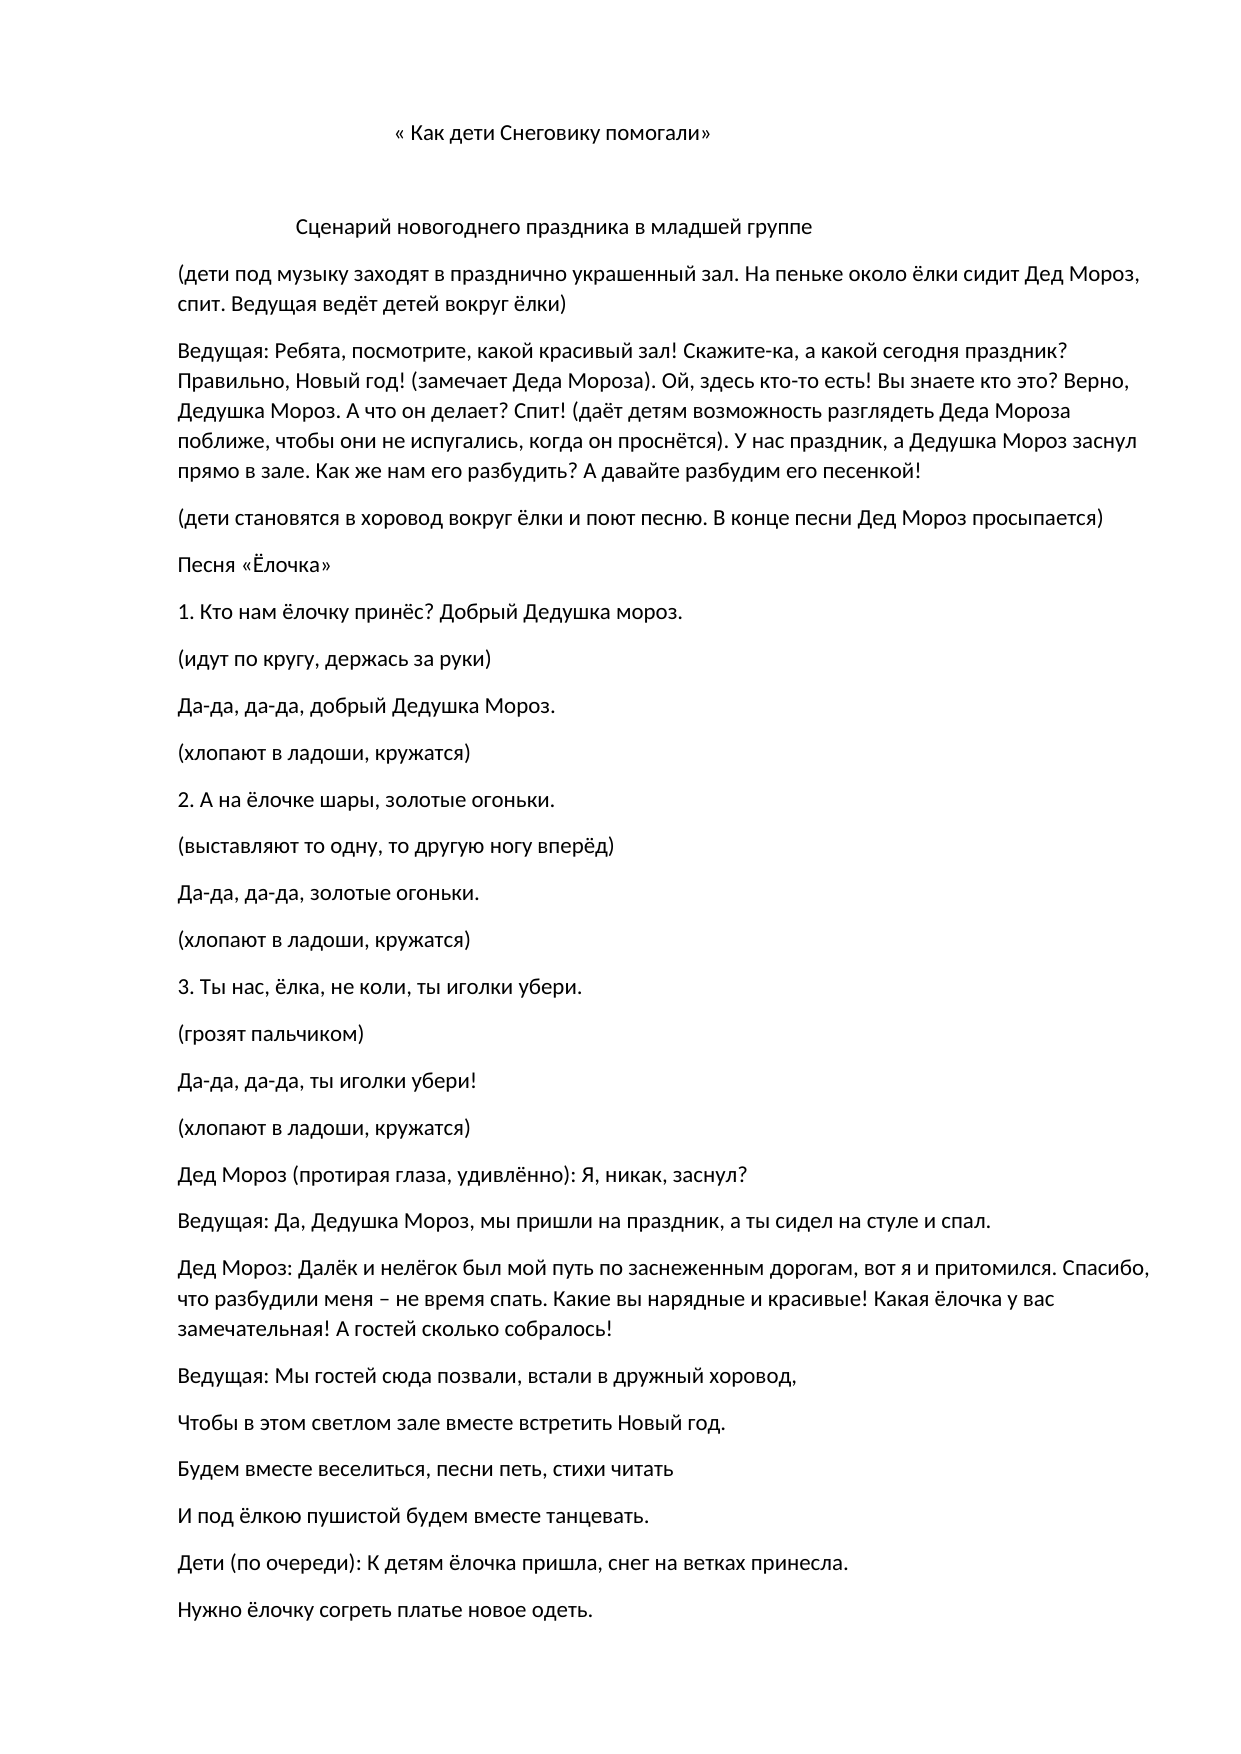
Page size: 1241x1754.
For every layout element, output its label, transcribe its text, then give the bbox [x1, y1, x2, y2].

text И под ёлкою пушистой будем вместе танцевать. [177, 1501, 1152, 1529]
text (дети становятся в хоровод вокруг ёлки и поют песню. В конце песни Дед Мороз просыпается) [177, 503, 1152, 532]
text Ведущая: Ребята, посмотрите, какой красивый зал! Скажите-ка, а какой сегодня праздник? Правильно, Новый год! (замечает Деда Мороза). Ой, здесь кто-то есть! Вы знаете кто это? Верно, Дедушка Мороз. А что он делает? Спит! (даёт детям возможность разглядеть Деда Мороза поближе, чтобы они не испугались, когда он проснётся). У нас праздник, а Дедушка Мороз заснул прямо в зале. Как же нам его разбудить? А давайте разбудим его песенкой! [177, 336, 1152, 485]
text « Как дети Снеговику помогали» [177, 118, 1152, 146]
text Нужно ёлочку согреть платье новое одеть. [177, 1595, 1152, 1623]
text Будем вместе веселиться, песни петь, стихи читать [177, 1454, 1152, 1483]
text (хлопают в ладоши, кружатся) [177, 738, 1152, 766]
text (дети под музыку заходят в празднично украшенный зал. На пеньке около ёлки сидит Дед Мороз, спит. Ведущая ведёт детей вокруг ёлки) [177, 259, 1152, 317]
text (идут по кругу, держась за руки) [177, 644, 1152, 672]
text (грозят пальчиком) [177, 1019, 1152, 1047]
text 1. Кто нам ёлочку принёс? Добрый Дедушка мороз. [177, 597, 1152, 625]
text Песня «Ёлочка» [177, 550, 1152, 578]
text Ведущая: Да, Дедушка Мороз, мы пришли на праздник, а ты сидел на стуле и спал. [177, 1207, 1152, 1235]
text (хлопают в ладоши, кружатся) [177, 1113, 1152, 1141]
text 3. Ты нас, ёлка, не коли, ты иголки убери. [177, 972, 1152, 1000]
text (выставляют то одну, то другую ногу вперёд) [177, 832, 1152, 860]
text 2. А на ёлочке шары, золотые огоньки. [177, 785, 1152, 813]
text Чтобы в этом светлом зале вместе встретить Новый год. [177, 1408, 1152, 1436]
text Ведущая: Мы гостей сюда позвали, встали в дружный хоровод, [177, 1361, 1152, 1389]
text Дед Мороз (протирая глаза, удивлённо): Я, никак, заснул? [177, 1160, 1152, 1188]
text Дед Мороз: Далёк и нелёгок был мой путь по заснеженным дорогам, вот я и притомился. Спасибо, что разбудили меня – не время спать. Какие вы нарядные и красивые! Какая ёлочка у вас замечательная! А гостей сколько собралось! [177, 1253, 1152, 1342]
text Да-да, да-да, добрый Дедушка Мороз. [177, 691, 1152, 719]
text Да-да, да-да, золотые огоньки. [177, 878, 1152, 907]
text Сценарий новогоднего праздника в младшей группе [177, 212, 1152, 240]
text (хлопают в ладоши, кружатся) [177, 925, 1152, 953]
text Дети (по очереди): К детям ёлочка пришла, снег на ветках принесла. [177, 1548, 1152, 1576]
text Да-да, да-да, ты иголки убери! [177, 1066, 1152, 1094]
